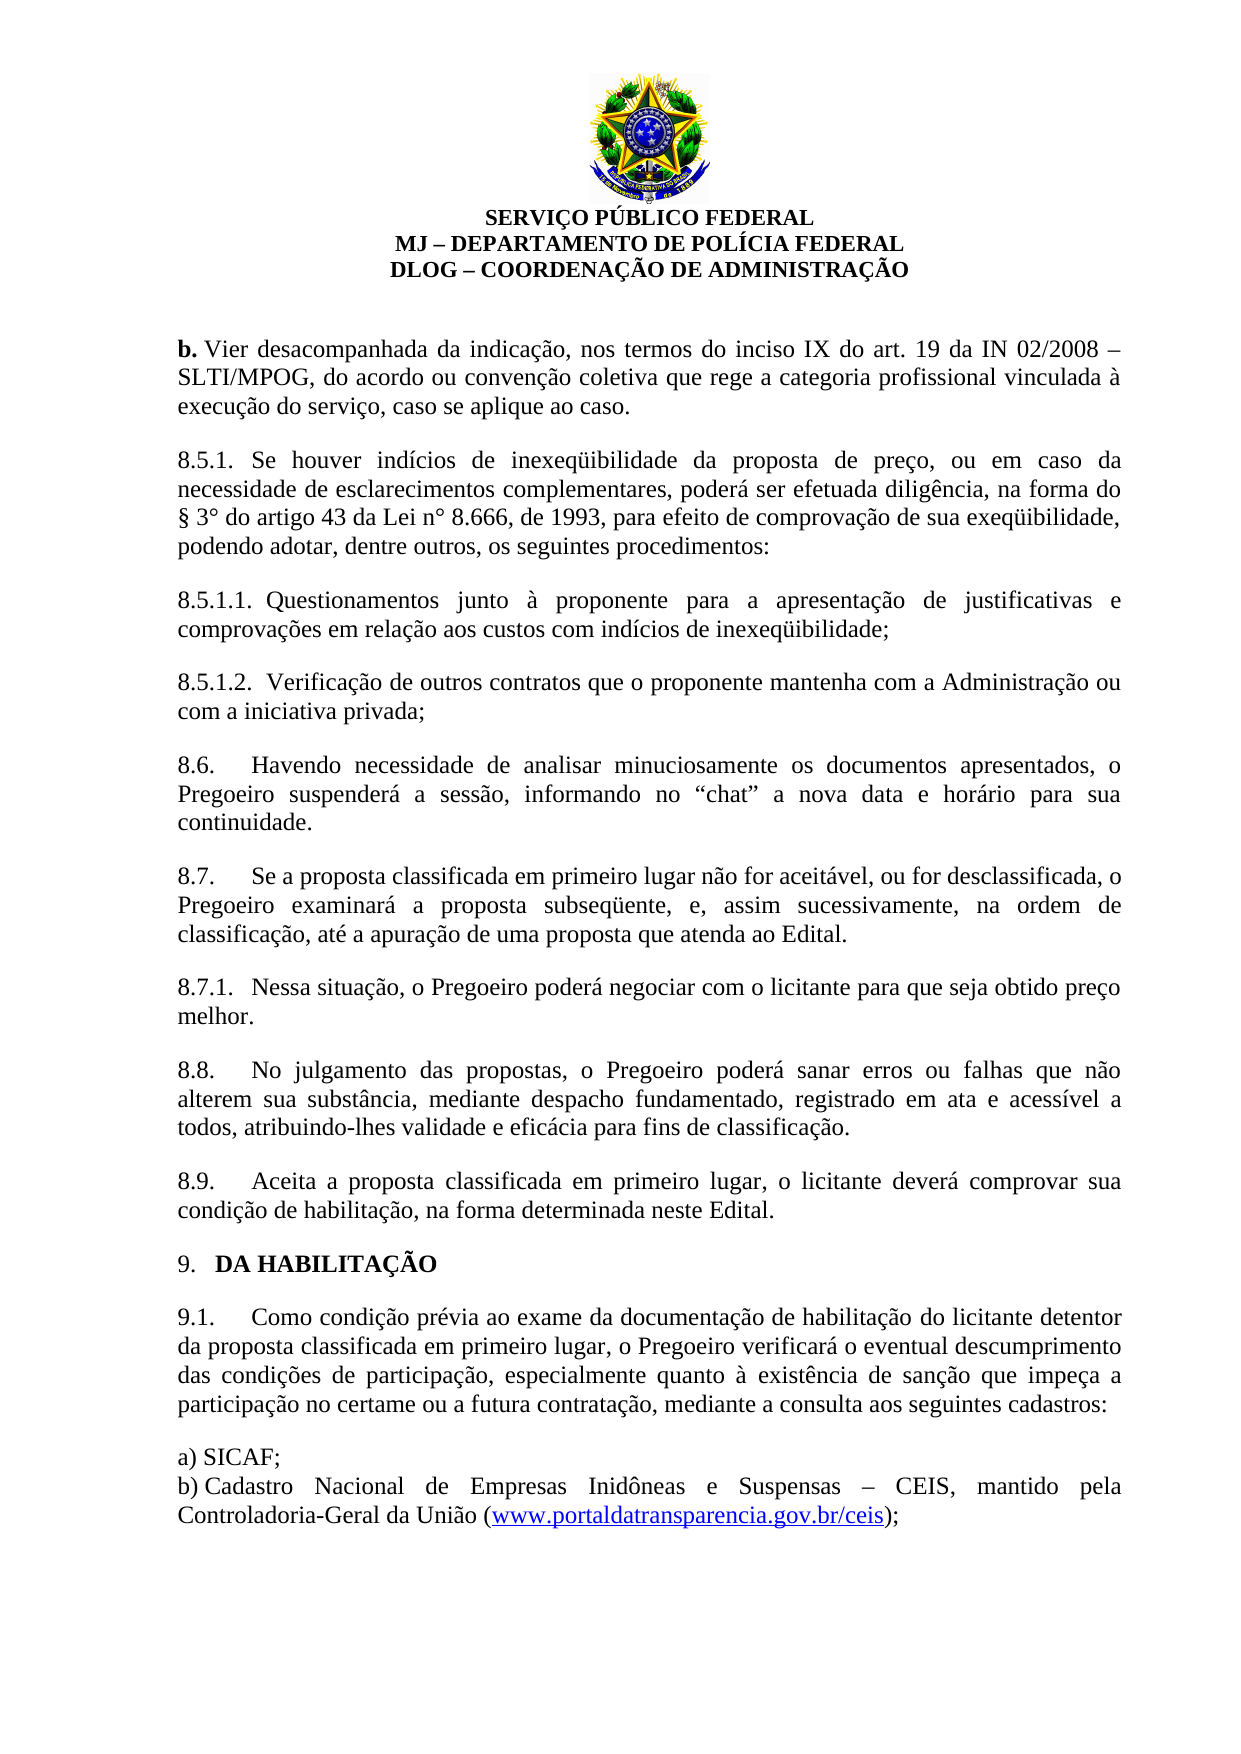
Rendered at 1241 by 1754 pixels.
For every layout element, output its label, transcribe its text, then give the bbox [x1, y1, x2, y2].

list Questionamentos junto à proponente para a apresentação de justificativas e comprovações em relação aos custos com indícios de inexeqüibilidade; [177, 585, 1122, 642]
list Aceita a proposta classificada em primeiro lugar, o licitante deverá comprovar sua condição de habilitação, na forma determinada neste Edital. [177, 1166, 1122, 1224]
list Verificação de outros contratos que o proponente mantenha com a Administração ou com a iniciativa privada; [177, 667, 1122, 725]
list Havendo necessidade de analisar minuciosamente os documentos apresentados, o Pregoeiro suspenderá a sessão, informando no “chat” a nova data e horário para sua continuidade. [177, 750, 1122, 836]
list Vier desacompanhada da indicação, nos termos do inciso IX do art. 19 da IN 02/2008 – SLTI/MPOG, do acordo ou convenção coletiva que rege a categoria profissional vinculada à execução do serviço, caso se aplique ao caso. [177, 334, 1122, 420]
list Nessa situação, o Pregoeiro poderá negociar com o licitante para que seja obtido preço melhor. [177, 972, 1122, 1030]
list Como condição prévia ao exame da documentação de habilitação do licitante detentor da proposta classificada em primeiro lugar, o Pregoeiro verificará o eventual descumprimento das condições de participação, especialmente quanto à existência de sanção que impeça a participação no certame ou a futura contratação, mediante a consulta aos seguintes cadastros: [177, 1302, 1122, 1417]
list Cadastro Nacional de Empresas Inidôneas e Suspensas – CEIS, mantido pela Controladoria-Geral da União (www.portaldatransparencia.gov.br/ceis); [177, 1471, 1122, 1529]
list DA HABILITAÇÃO [177, 1249, 1122, 1277]
list SICAF; [177, 1442, 1122, 1471]
list Se houver indícios de inexeqüibilidade da proposta de preço, ou em caso da necessidade de esclarecimentos complementares, poderá ser efetuada diligência, na forma do § 3° do artigo 43 da Lei n° 8.666, de 1993, para efeito de comprovação de sua exeqüibilidade, podendo adotar, dentre outros, os seguintes procedimentos: [177, 445, 1122, 560]
list Se a proposta classificada em primeiro lugar não for aceitável, ou for desclassificada, o Pregoeiro examinará a proposta subseqüente, e, assim sucessivamente, na ordem de classificação, até a apuração de uma proposta que atenda ao Edital. [177, 861, 1122, 947]
picture [589, 73, 710, 204]
list No julgamento das propostas, o Pregoeiro poderá sanar erros ou falhas que não alterem sua substância, mediante despacho fundamentado, registrado em ata e acessível a todos, atribuindo-lhes validade e eficácia para fins de classificação. [177, 1055, 1122, 1141]
